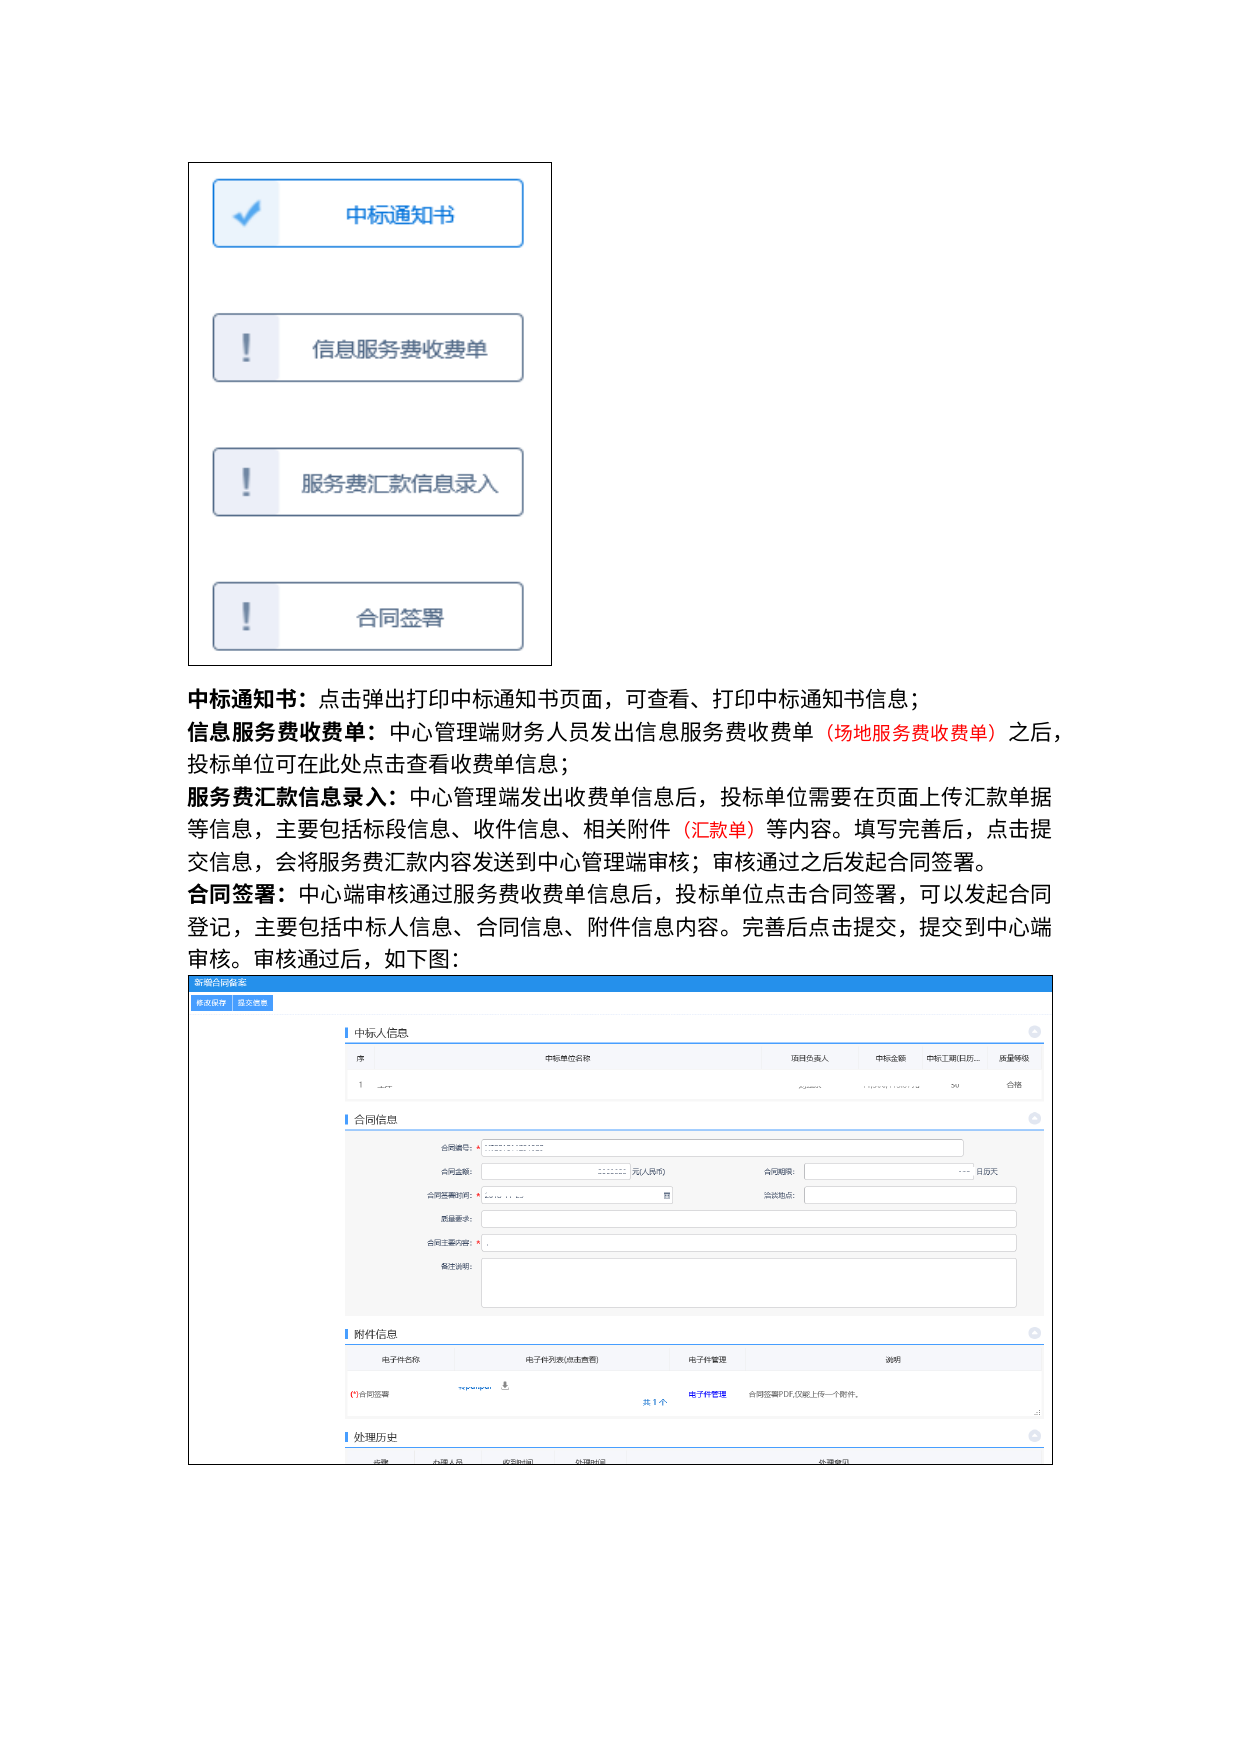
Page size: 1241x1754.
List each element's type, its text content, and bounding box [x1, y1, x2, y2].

text 中标通知书：点击弹出打印中标通知书页面，可查看、打印中标通知书信息； [187, 682, 1053, 714]
picture [189, 976, 1052, 1464]
text 信息服务费收费单：中心管理端财务人员发出信息服务费收费单（场地服务费收费单）之后，投标单位可在此处点击查看收费单信息； [187, 714, 1053, 779]
text 合同签署：中心端审核通过服务费收费单信息后，投标单位点击合同签署，可以发起合同登记，主要包括中标人信息、合同信息、附件信息内容。完善后点击提交，提交到中心端审核。审核通过后，如下图： [187, 877, 1053, 974]
picture [189, 163, 551, 665]
text 服务费汇款信息录入：中心管理端发出收费单信息后，投标单位需要在页面上传汇款单据等信息，主要包括标段信息、收件信息、相关附件（汇款单）等内容。填写完善后，点击提交信息，会将服务费汇款内容发送到中心管理端审核；审核通过之后发起合同签署。 [187, 779, 1053, 877]
